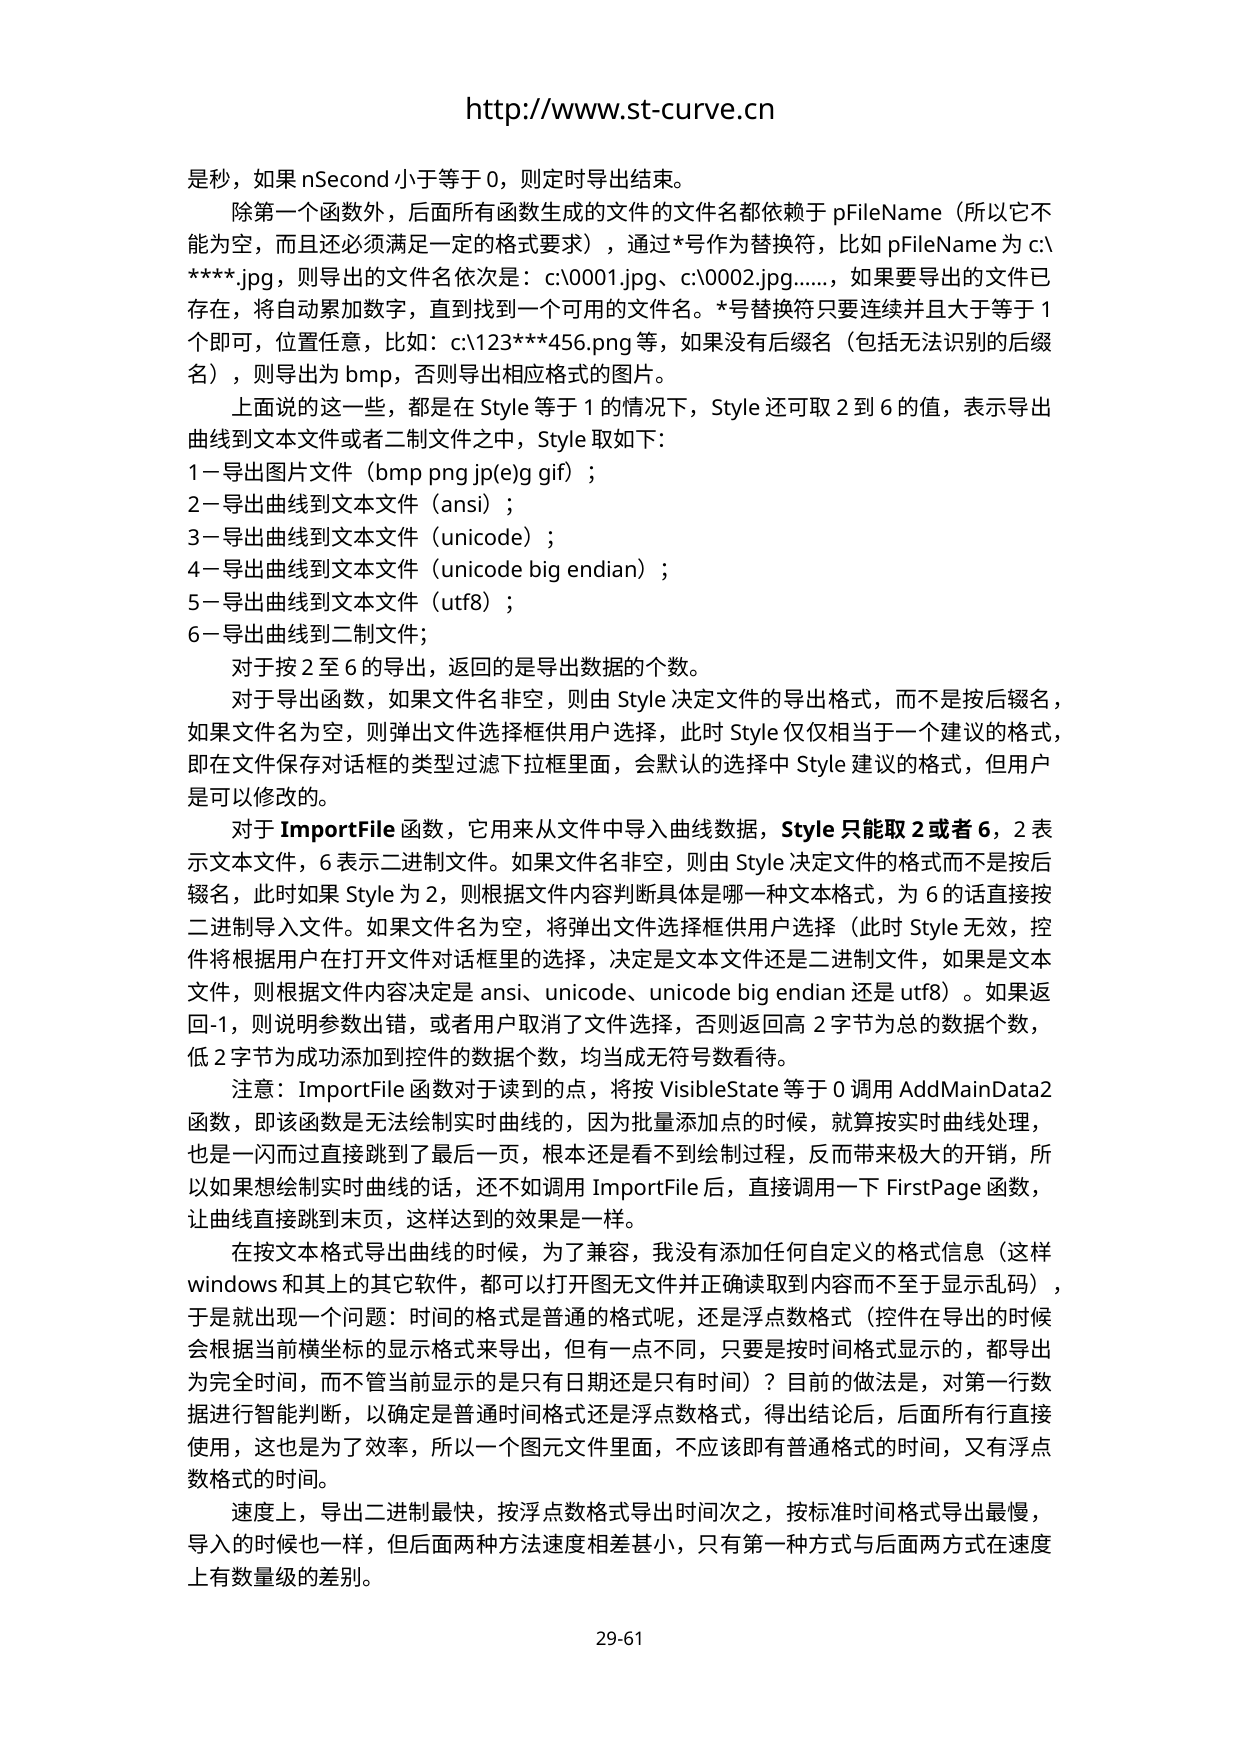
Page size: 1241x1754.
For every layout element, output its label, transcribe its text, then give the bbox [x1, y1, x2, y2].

text 5－导出曲线到文本文件（utf8）； [187, 584, 1053, 617]
text 注意：ImportFile函数对于读到的点，将按VisibleState等于0调用AddMainData2函数，即该函数是无法绘制实时曲线的，因为批量添加点的时候，就算按实时曲线处理，也是一闪而过直接跳到了最后一页，根本还是看不到绘制过程，反而带来极大的开销，所以如果想绘制实时曲线的话，还不如调用ImportFile后，直接调用一下FirstPage函数，让曲线直接跳到末页，这样达到的效果是一样。 [187, 1072, 1053, 1234]
text 对于导出函数，如果文件名非空，则由Style决定文件的导出格式，而不是按后辍名，如果文件名为空，则弹出文件选择框供用户选择，此时Style仅仅相当于一个建议的格式，即在文件保存对话框的类型过滤下拉框里面，会默认的选择中Style建议的格式，但用户是可以修改的。 [187, 682, 1053, 812]
text 1－导出图片文件（bmp png jp(e)g gif）； [187, 454, 1053, 487]
text 上面说的这一些，都是在Style等于1的情况下，Style还可取2到6的值，表示导出曲线到文本文件或者二制文件之中，Style取如下： [187, 389, 1053, 454]
text 3－导出曲线到文本文件（unicode）； [187, 519, 1053, 552]
text 对于按2至6的导出，返回的是导出数据的个数。 [187, 649, 1053, 682]
text 在按文本格式导出曲线的时候，为了兼容，我没有添加任何自定义的格式信息（这样windows和其上的其它软件，都可以打开图无文件并正确读取到内容而不至于显示乱码），于是就出现一个问题：时间的格式是普通的格式呢，还是浮点数格式（控件在导出的时候，会根据当前横坐标的显示格式来导出，但有一点不同，只要是按时间格式显示的，都导出为完全时间，而不管当前显示的是只有日期还是只有时间）？目前的做法是，对第一行数据进行智能判断，以确定是普通时间格式还是浮点数格式，得出结论后，后面所有行直接使用，这也是为了效率，所以一个图元文件里面，不应该即有普通格式的时间，又有浮点数格式的时间。 [187, 1234, 1053, 1494]
text 6－导出曲线到二制文件； [187, 617, 1053, 649]
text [187, 162, 1053, 194]
text 速度上，导出二进制最快，按浮点数格式导出时间次之，按标准时间格式导出最慢，导入的时候也一样，但后面两种方法速度相差甚小，只有第一种方式与后面两方式在速度上有数量级的差别。 [187, 1494, 1053, 1592]
text 除第一个函数外，后面所有函数生成的文件的文件名都依赖于pFileName（所以它不能为空，而且还必须满足一定的格式要求），通过*号作为替换符，比如pFileName为c:\****.jpg，则导出的文件名依次是：c:\0001.jpg、c:\0002.jpg……，如果要导出的文件已存在，将自动累加数字，直到找到一个可用的文件名。*号替换符只要连续并且大于等于1个即可，位置任意，比如：c:\123***456.png等，如果没有后缀名（包括无法识别的后缀名），则导出为bmp，否则导出相应格式的图片。 [187, 194, 1053, 389]
text 4－导出曲线到文本文件（unicode big endian）； [187, 552, 1053, 584]
text 2－导出曲线到文本文件（ansi）； [187, 487, 1053, 519]
text 对于ImportFile函数，它用来从文件中导入曲线数据，Style只能取2或者6，2表示文本文件，6表示二进制文件。如果文件名非空，则由Style决定文件的格式而不是按后辍名，此时如果Style为2，则根据文件内容判断具体是哪一种文本格式，为6的话直接按二进制导入文件。如果文件名为空，将弹出文件选择框供用户选择（此时Style无效，控件将根据用户在打开文件对话框里的选择，决定是文本文件还是二进制文件，如果是文本文件，则根据文件内容决定是ansi、unicode、unicode big endian还是utf8）。如果返回-1，则说明参数出错，或者用户取消了文件选择，否则返回高2字节为总的数据个数，低2字节为成功添加到控件的数据个数，均当成无符号数看待。 [187, 812, 1053, 1072]
